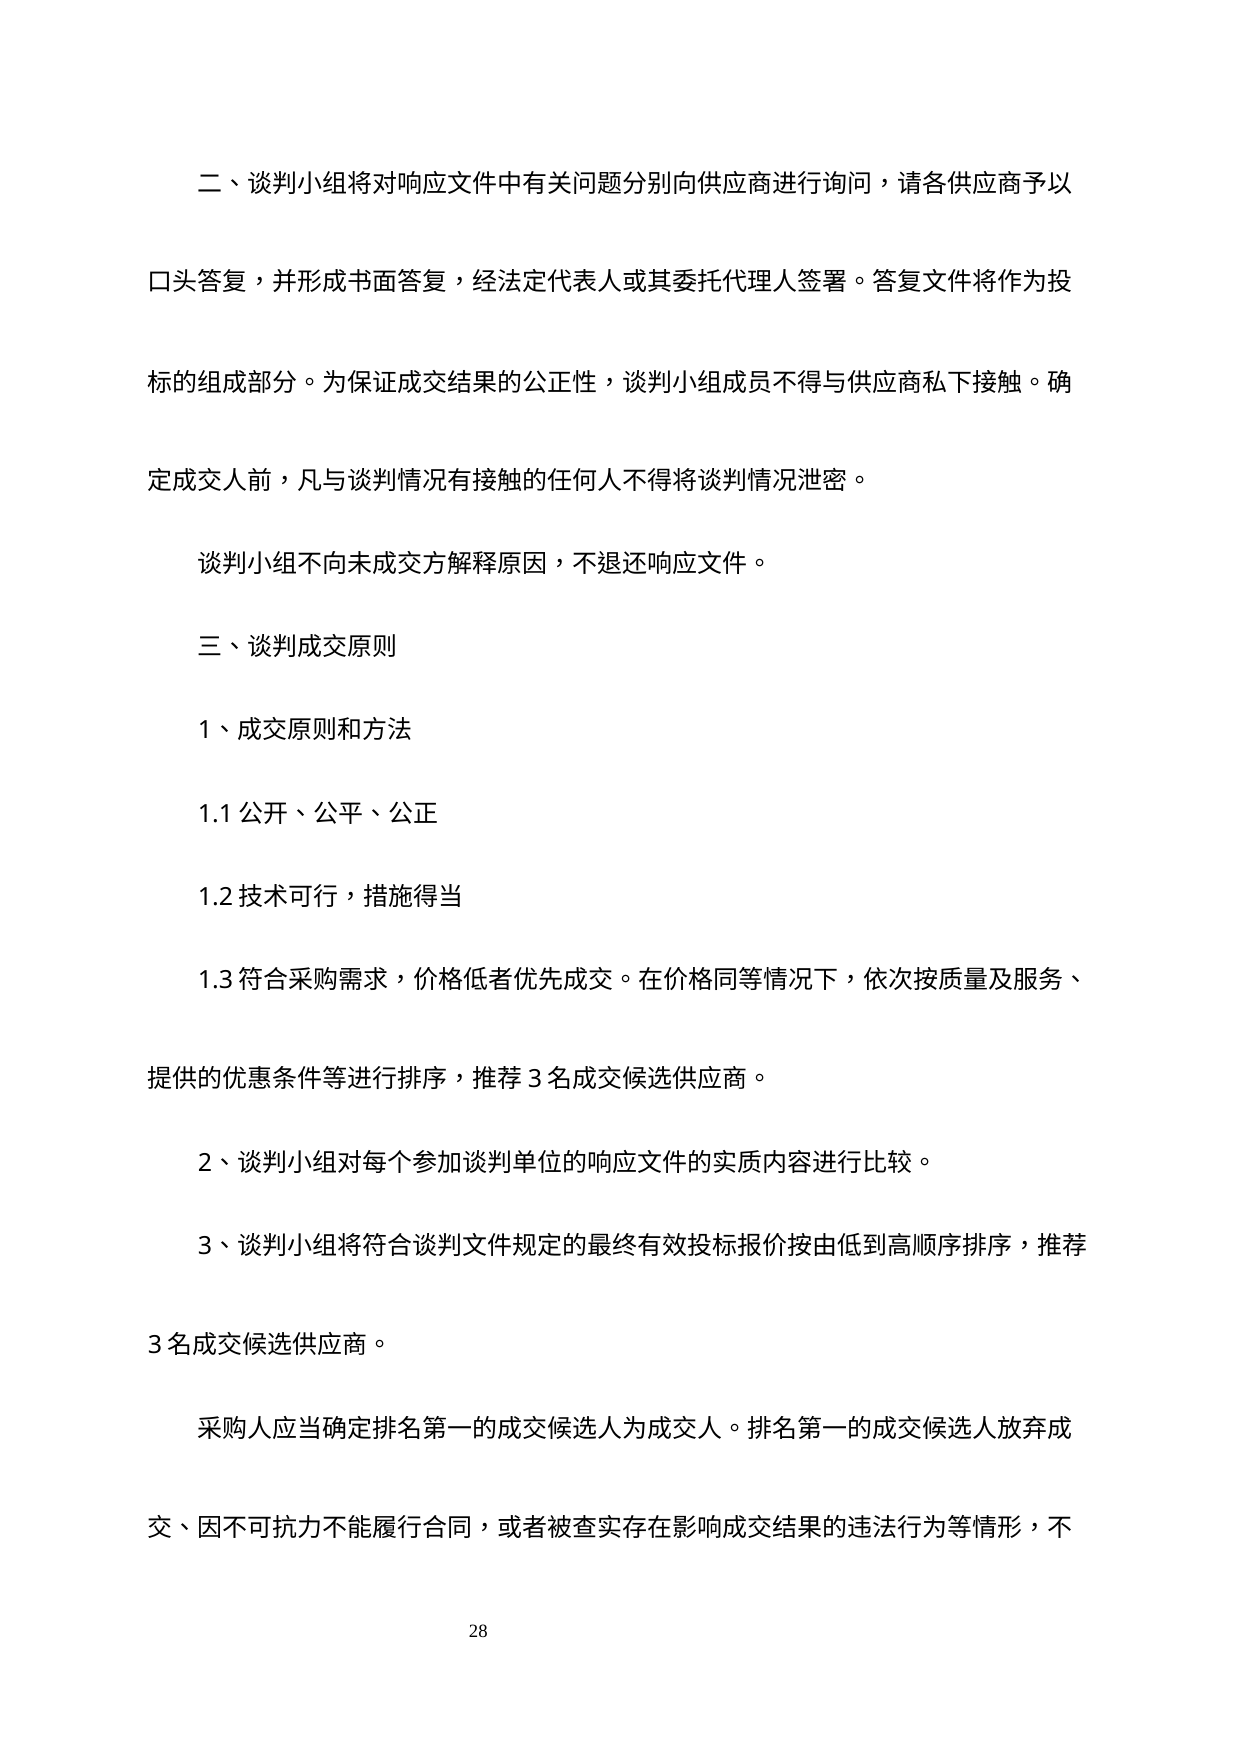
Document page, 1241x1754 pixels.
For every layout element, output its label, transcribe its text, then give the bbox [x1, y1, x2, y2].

text 1.1公开、公平、公正 [148, 779, 1090, 846]
text 谈判小组不向未成交方解释原因，不退还响应文件。 [148, 529, 1090, 596]
text 3、谈判小组将符合谈判文件规定的最终有效投标报价按由低到高顺序排序，推荐3名成交候选供应商。 [148, 1212, 1090, 1377]
text 1.3符合采购需求，价格低者优先成交。在价格同等情况下，依次按质量及服务、提供的优惠条件等进行排序，推荐3名成交候选供应商。 [148, 946, 1090, 1111]
text 三、谈判成交原则 [148, 613, 1090, 679]
text 1、成交原则和方法 [148, 696, 1090, 762]
text 2、谈判小组对每个参加谈判单位的响应文件的实质内容进行比较。 [148, 1128, 1090, 1194]
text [148, 1394, 1090, 1560]
text 1.2技术可行，措施得当 [148, 862, 1090, 929]
text 二、谈判小组将对响应文件中有关问题分别向供应商进行询问，请各供应商予以口头答复，并形成书面答复，经法定代表人或其委托代理人签署。答复文件将作为投标的组成部分。为保证成交结果的公正性，谈判小组成员不得与供应商私下接触。确定成交人前，凡与谈判情况有接触的任何人不得将谈判情况泄密。 [148, 148, 1090, 513]
